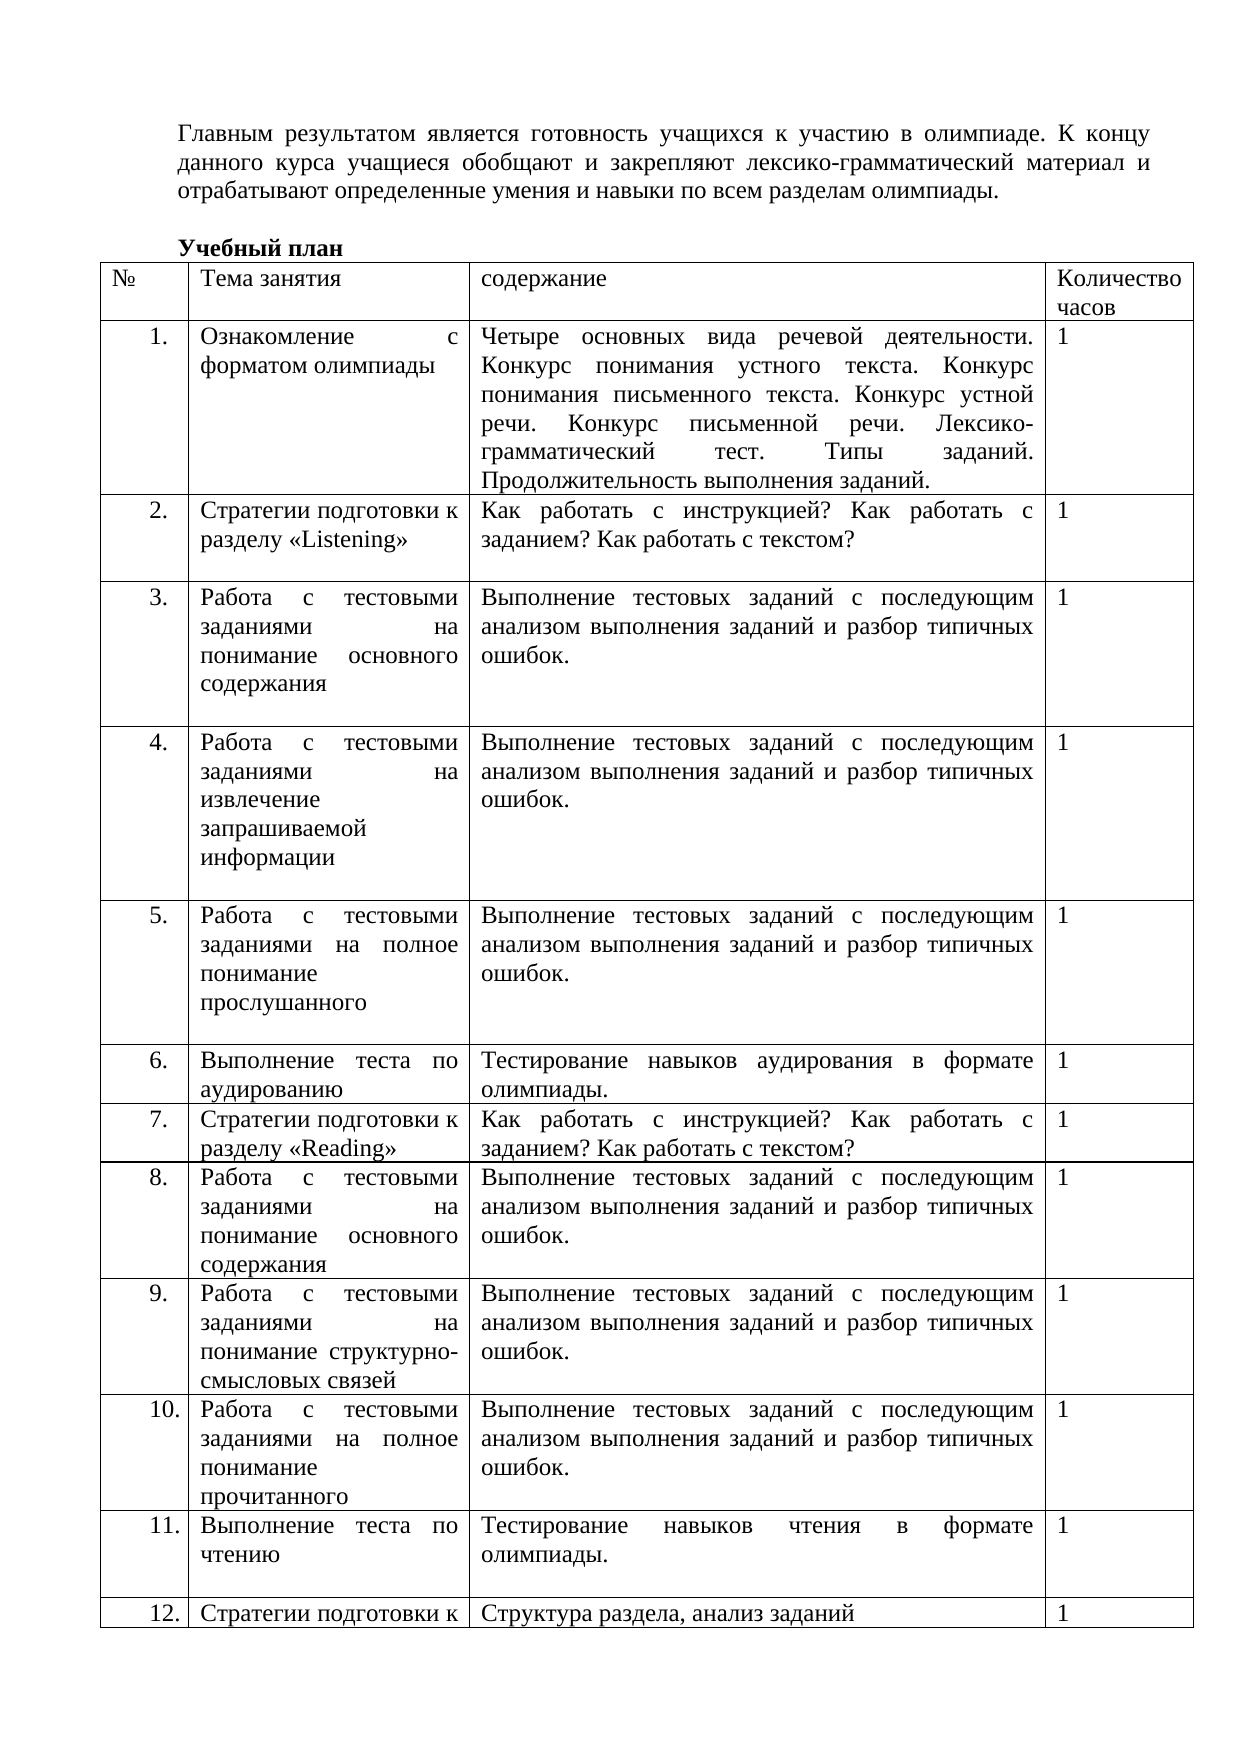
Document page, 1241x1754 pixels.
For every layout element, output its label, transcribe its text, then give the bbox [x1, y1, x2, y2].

table_cell Как работать с инструкцией? Как работать с заданием? Как работать с текстом? [470, 495, 1045, 581]
table_cell Выполнение тестовых заданий с последующим анализом выполнения заданий и разбор типичных ошибок. [470, 1395, 1045, 1509]
table_cell Выполнение тестовых заданий с последующим анализом выполнения заданий и разбор типичных ошибок. [470, 727, 1045, 899]
table_cell 1 [1046, 1104, 1193, 1161]
table_cell 1 [1046, 727, 1193, 899]
table_cell 1 [1046, 1163, 1193, 1277]
table_header содержание [470, 263, 1045, 320]
table_header Количество часов [1046, 263, 1193, 320]
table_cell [470, 1598, 1045, 1627]
table_header Тема занятия [189, 263, 469, 320]
table_cell Стратегии подготовки к разделу «Listening» [189, 495, 469, 581]
table_cell 1 [1046, 1279, 1193, 1393]
table_cell Выполнение теста по аудированию [189, 1045, 469, 1103]
table_cell [101, 1511, 188, 1597]
table_cell [101, 1598, 188, 1627]
table_cell [101, 321, 188, 494]
table_cell [101, 1279, 188, 1393]
table_cell Выполнение тестовых заданий с последующим анализом выполнения заданий и разбор типичных ошибок. [470, 1279, 1045, 1393]
table_cell [101, 495, 188, 581]
table_cell Выполнение тестовых заданий с последующим анализом выполнения заданий и разбор типичных ошибок. [470, 901, 1045, 1044]
table_cell Тестирование навыков аудирования в формате олимпиады. [470, 1045, 1045, 1103]
table_cell 1 [1046, 495, 1193, 581]
table_cell [101, 1395, 188, 1509]
table_cell [101, 1104, 188, 1161]
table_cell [189, 1598, 469, 1627]
table_cell [101, 1045, 188, 1103]
table_cell Как работать с инструкцией? Как работать с заданием? Как работать с текстом? [470, 1104, 1045, 1161]
table_cell Стратегии подготовки к разделу «Reading» [189, 1104, 469, 1161]
table_cell [101, 582, 188, 726]
table_cell Четыре основных вида речевой деятельности. Конкурс понимания устного текста. Конкурс понимания письменного текста. Конкурс устной речи. Конкурс письменной речи. Лексико-грамматический тест. Типы заданий. Продолжительность выполнения заданий. [470, 321, 1045, 494]
table_cell 1 [1046, 1511, 1193, 1597]
table_cell Тестирование навыков чтения в формате олимпиады. [470, 1511, 1045, 1597]
table_cell Работа с тестовыми заданиями на понимание основного содержания [189, 582, 469, 726]
table_cell Работа с тестовыми заданиями на полное понимание прочитанного [189, 1395, 469, 1509]
table_cell Ознакомление с форматом олимпиады [189, 321, 469, 494]
table_cell Работа с тестовыми заданиями на полное понимание прослушанного [189, 901, 469, 1044]
table_cell Выполнение тестовых заданий с последующим анализом выполнения заданий и разбор типичных ошибок. [470, 582, 1045, 726]
text Главным результатом является готовность учащихся к участию в олимпиаде. К концу данного курса учащиеся обобщают и закрепляют лексико-грамматический материал и отрабатывают определенные умения и навыки по всем разделам олимпиады. [177, 118, 1152, 204]
table_cell 1 [1046, 582, 1193, 726]
table_cell 1 [1046, 1045, 1193, 1103]
table_cell Работа с тестовыми заданиями на понимание структурно-смысловых связей [189, 1279, 469, 1393]
table_header № [101, 263, 188, 320]
table_cell 1 [1046, 321, 1193, 494]
table_cell [101, 1163, 188, 1277]
table_cell 1 [1046, 1598, 1193, 1627]
table_cell Выполнение теста по чтению [189, 1511, 469, 1597]
table_cell [101, 901, 188, 1044]
text Учебный план [177, 204, 1152, 262]
table_cell 1 [1046, 901, 1193, 1044]
table_cell [101, 727, 188, 899]
table_cell Работа с тестовыми заданиями на извлечение запрашиваемой информации [189, 727, 469, 899]
table_cell Работа с тестовыми заданиями на понимание основного содержания [189, 1163, 469, 1277]
table_cell 1 [1046, 1395, 1193, 1509]
table_cell Выполнение тестовых заданий с последующим анализом выполнения заданий и разбор типичных ошибок. [470, 1163, 1045, 1277]
